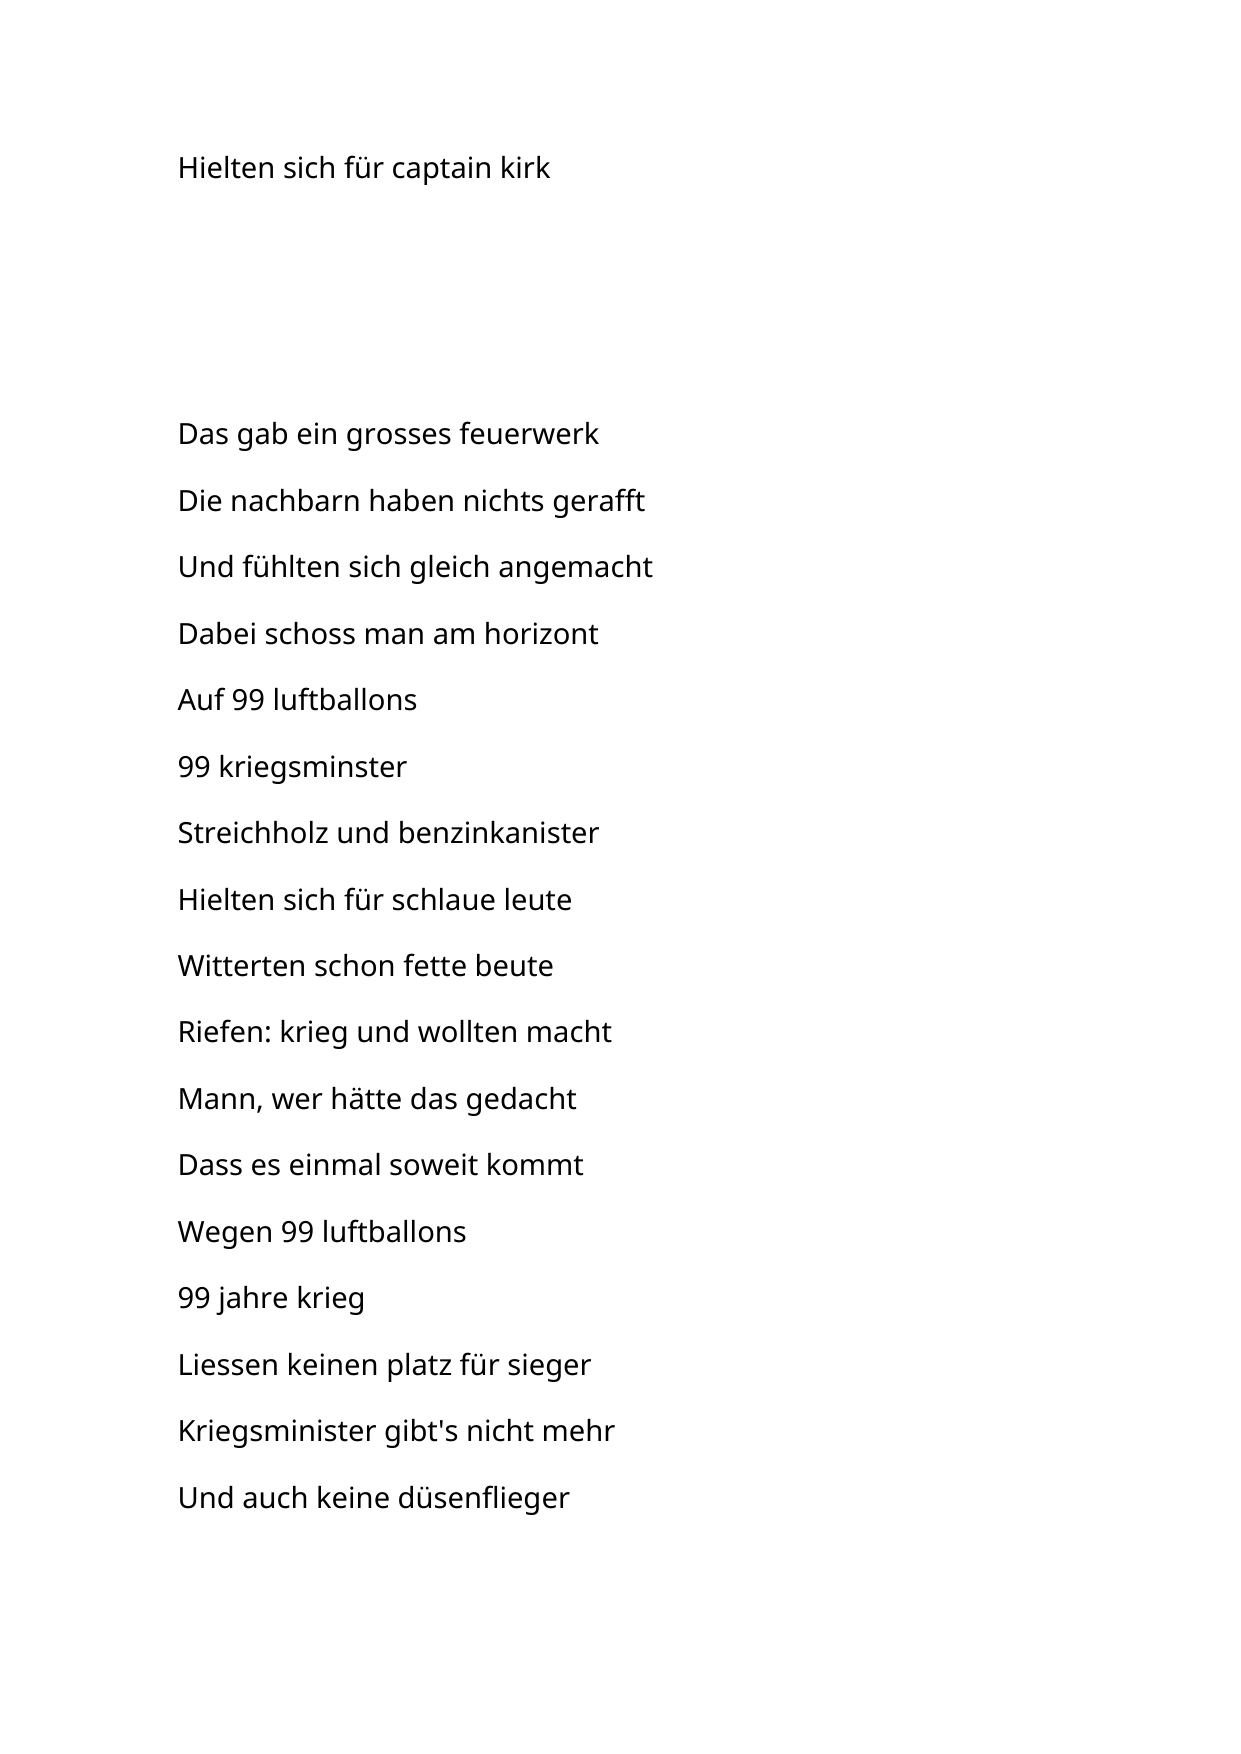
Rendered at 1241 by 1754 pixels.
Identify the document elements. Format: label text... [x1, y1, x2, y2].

text Auf 99 luftballons [177, 679, 1063, 719]
text Dass es einmal soweit kommt [177, 1144, 1063, 1184]
text Hielten sich für captain kirk [177, 148, 1063, 187]
text Riefen: krieg und wollten macht [177, 1012, 1063, 1051]
text Die nachbarn haben nichts gerafft [177, 480, 1063, 520]
text Und auch keine düsenflieger [177, 1477, 1063, 1517]
text Streichholz und benzinkanister [177, 812, 1063, 852]
text Wegen 99 luftballons [177, 1211, 1063, 1251]
text Das gab ein grosses feuerwerk [177, 413, 1063, 453]
text 99 jahre krieg [177, 1277, 1063, 1317]
text Liessen keinen platz für sieger [177, 1344, 1063, 1384]
text Hielten sich für schlaue leute [177, 879, 1063, 918]
text Kriegsminister gibt's nicht mehr [177, 1410, 1063, 1450]
text Mann, wer hätte das gedacht [177, 1078, 1063, 1118]
text 99 kriegsminster [177, 746, 1063, 786]
text Und fühlten sich gleich angemacht [177, 546, 1063, 586]
text Witterten schon fette beute [177, 945, 1063, 985]
text Dabei schoss man am horizont [177, 613, 1063, 653]
